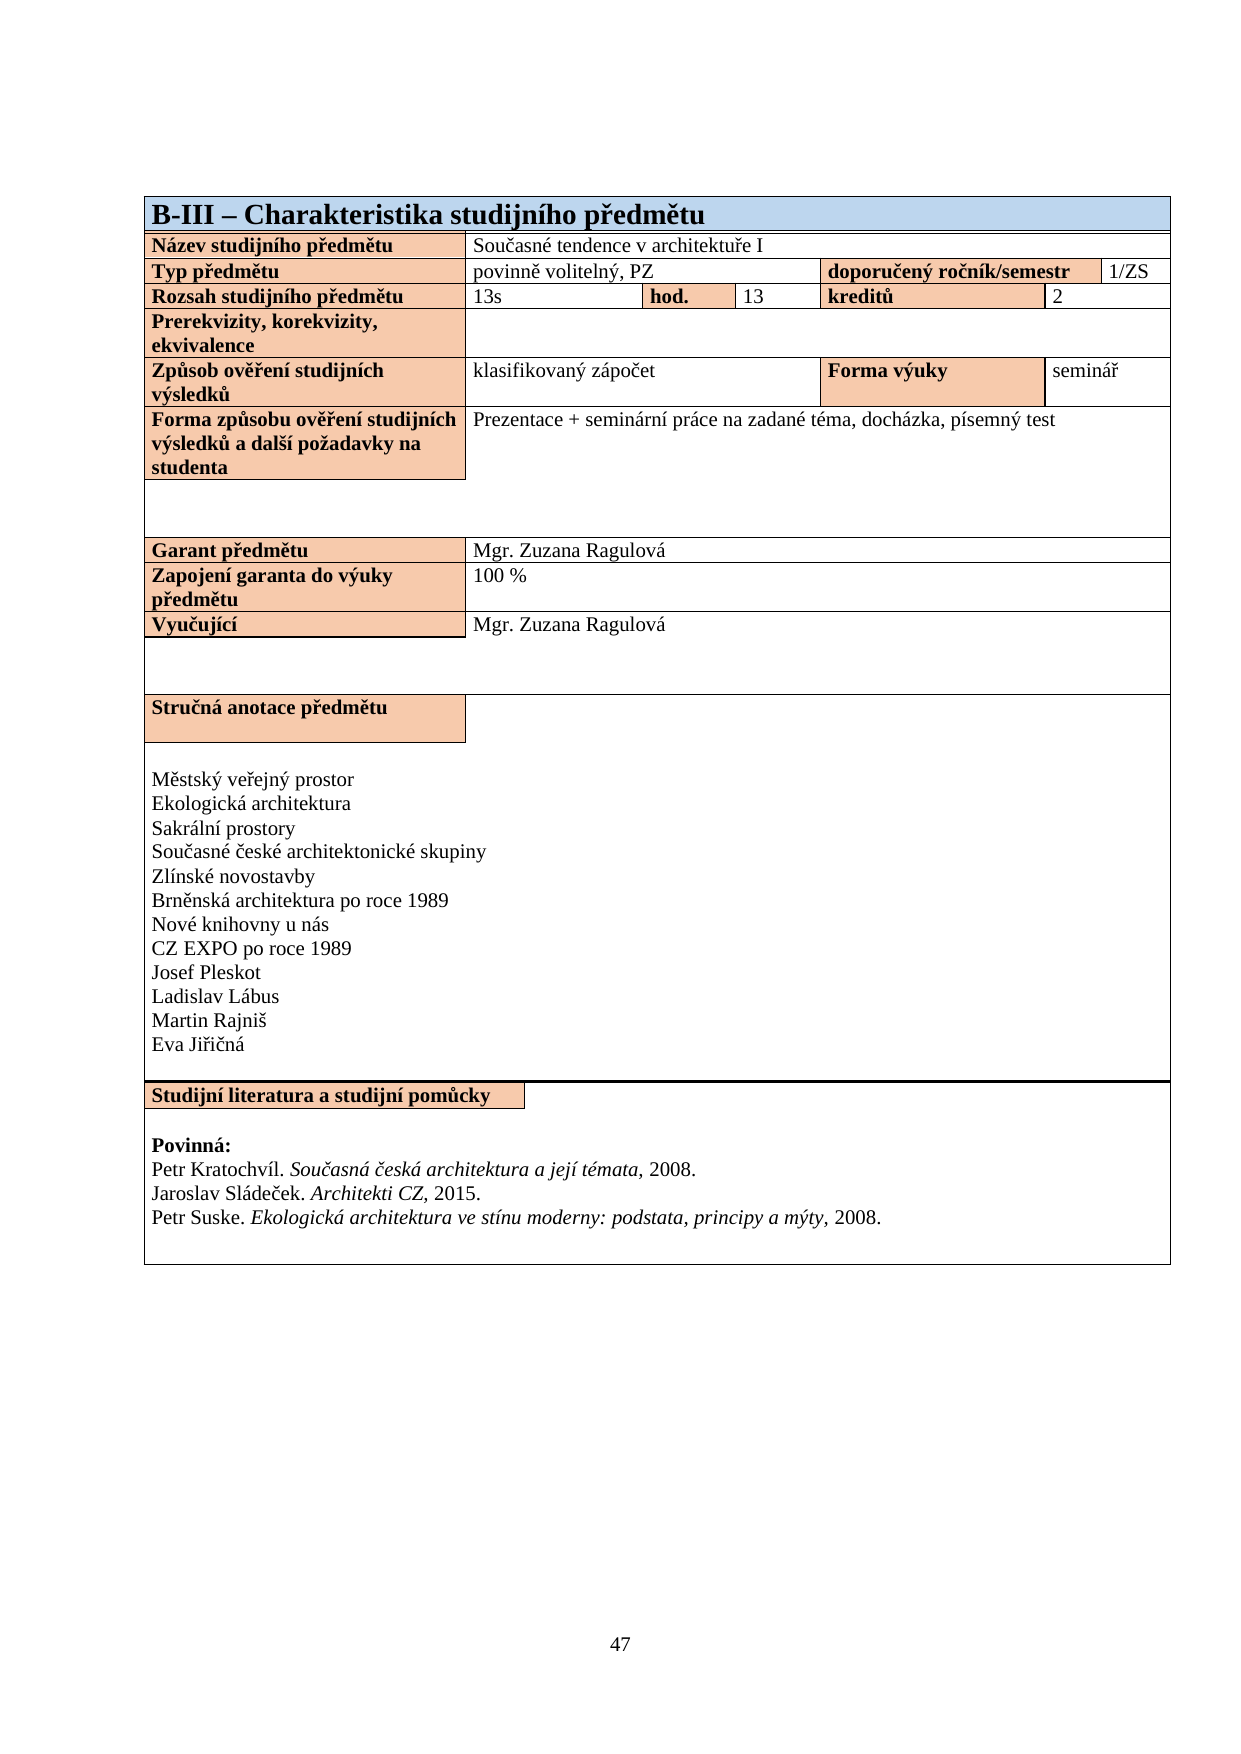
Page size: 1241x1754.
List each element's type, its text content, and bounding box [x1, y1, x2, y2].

table_cell [145, 479, 1170, 537]
table_cell [145, 636, 1170, 694]
table_cell 13 [736, 284, 820, 308]
table_cell 100 % [466, 563, 1170, 611]
table_cell Mgr. Zuzana Ragulová [466, 612, 1170, 636]
table_cell [525, 1083, 1170, 1108]
table_cell Způsob ověření studijních výsledků [145, 358, 465, 406]
table_cell Vyučující [145, 612, 465, 636]
table_cell Mgr. Zuzana Ragulová [466, 538, 1170, 562]
table_cell kreditů [821, 284, 1044, 308]
table_cell Forma výuky [821, 358, 1044, 406]
table_cell Studijní literatura a studijní pomůcky [145, 1083, 524, 1108]
table_cell Městský veřejný prostor Ekologická architektura Sakrální prostory Současné české architektonické skupiny Zlínské novostavby Brněnská architektura po roce 1989 Nové knihovny u nás CZ EXPO po roce 1989 Josef Pleskot Ladislav Lábus Martin Rajniš Eva Jiřičná [145, 742, 1170, 1080]
table_cell Prerekvizity, korekvizity, ekvivalence [145, 309, 465, 357]
table_cell Povinná: Petr Kratochvíl. Současná česká architektura a její témata, 2008. Jaroslav Sládeček. Architekti CZ, 2015. Petr Suske. Ekologická architektura ve stínu moderny: podstata, principy a mýty, 2008. [145, 1108, 1170, 1264]
table_cell 2 [1046, 284, 1170, 308]
table_cell doporučený ročník/semestr [821, 259, 1101, 283]
table_cell povinně volitelný, PZ [466, 259, 820, 283]
table_cell klasifikovaný zápočet [466, 358, 820, 406]
table_cell hod. [643, 284, 735, 308]
table_cell Garant předmětu [145, 538, 465, 562]
table_cell 1/ZS [1102, 259, 1170, 283]
table_cell Stručná anotace předmětu [145, 695, 465, 742]
table_header B-III – Charakteristika studijního předmětu [145, 197, 1170, 230]
table_cell [466, 309, 1170, 357]
table_cell 13s [466, 284, 642, 308]
table_cell Rozsah studijního předmětu [145, 284, 465, 308]
table_cell Typ předmětu [145, 259, 465, 283]
table_cell Prezentace + seminární práce na zadané téma, docházka, písemný test [466, 407, 1170, 479]
table_cell Forma způsobu ověření studijních výsledků a další požadavky na studenta [145, 407, 465, 479]
table_cell seminář [1046, 358, 1170, 406]
table_cell Zapojení garanta do výuky předmětu [145, 563, 465, 611]
table_cell Název studijního předmětu [145, 234, 465, 257]
table_cell Současné tendence v architektuře I [466, 234, 1170, 257]
table_cell [466, 695, 1170, 742]
